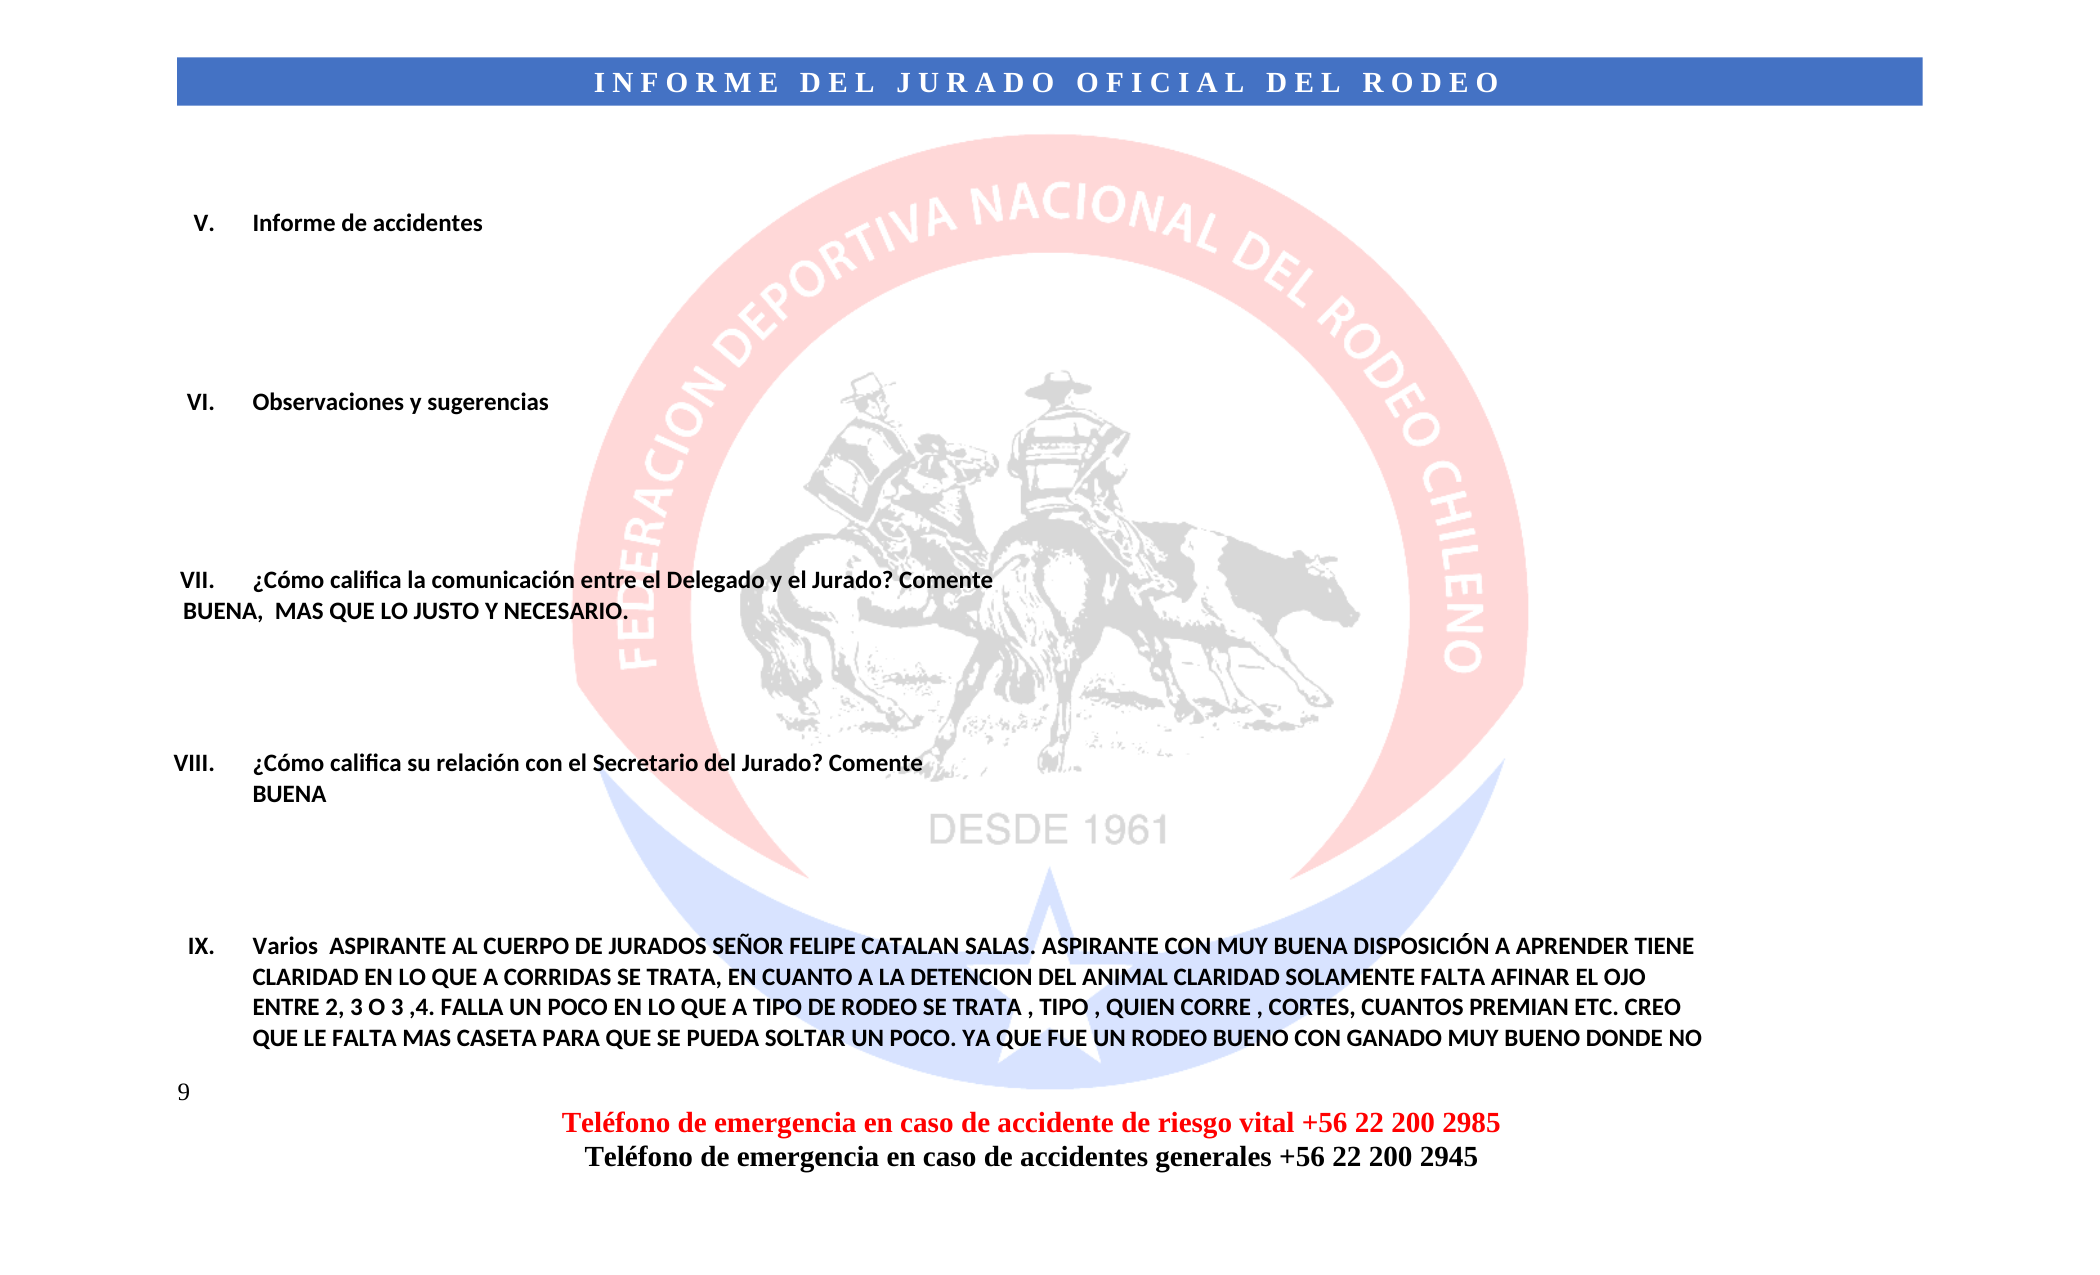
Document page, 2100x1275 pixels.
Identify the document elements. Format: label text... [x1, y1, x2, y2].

text BUENA, MAS QUE LO JUSTO Y NECESARIO. [177, 595, 1716, 625]
list Informe de accidentes [215, 207, 1716, 237]
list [215, 931, 1716, 1053]
list ¿Cómo califica su relación con el Secretario del Jurado? Comente [215, 747, 1716, 778]
list Observaciones y sugerencias [215, 386, 1716, 417]
list BUENA [252, 778, 1716, 808]
list ¿Cómo califica la comunicación entre el Delegado y el Jurado? Comente [215, 564, 1716, 595]
